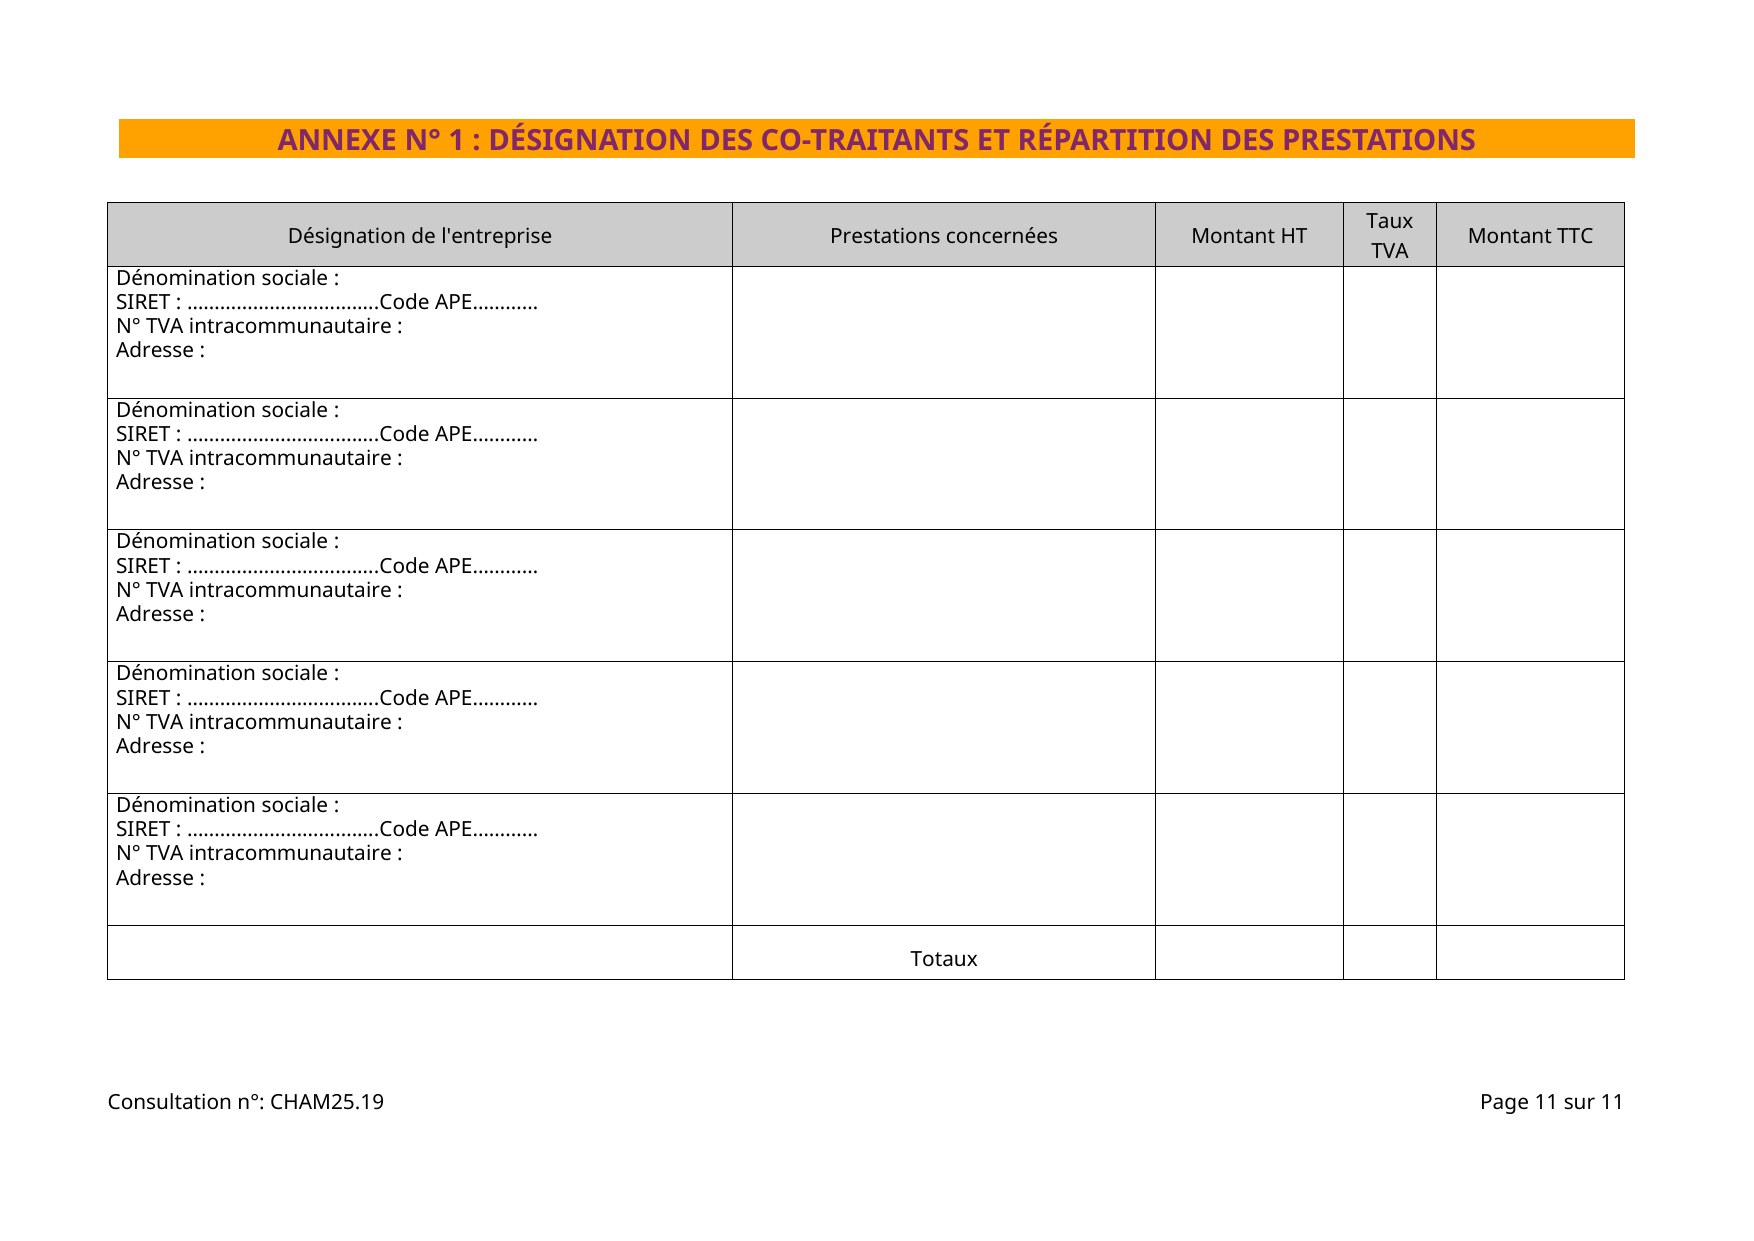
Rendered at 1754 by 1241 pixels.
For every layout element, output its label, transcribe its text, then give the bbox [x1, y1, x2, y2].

table_cell Dénomination sociale : SIRET : ………………………….….Code APE………… N° TVA intracommunautaire : Adresse : [108, 794, 732, 924]
table_cell [1344, 530, 1436, 661]
table_cell [1437, 794, 1624, 924]
table_header Taux TVA [1344, 203, 1436, 266]
table_cell [1344, 399, 1436, 529]
table_cell [733, 662, 1155, 793]
table_cell Totaux [733, 926, 1155, 979]
table_cell [1156, 662, 1343, 793]
table_cell Dénomination sociale : SIRET : ………………………….….Code APE………… N° TVA intracommunautaire : Adresse : [108, 530, 732, 661]
table_cell [733, 267, 1155, 397]
table_cell [733, 399, 1155, 529]
table_cell [1437, 399, 1624, 529]
table_cell [733, 530, 1155, 661]
table_cell [1437, 926, 1624, 979]
table_cell [108, 926, 732, 979]
table_header Montant TTC [1437, 203, 1624, 266]
table_cell [1344, 267, 1436, 397]
table_cell [1156, 926, 1343, 979]
table_cell [1156, 530, 1343, 661]
table_cell [1156, 794, 1343, 924]
table_cell [1437, 267, 1624, 397]
table_cell [1344, 662, 1436, 793]
table_header Désignation de l'entreprise [108, 203, 732, 266]
table_cell Dénomination sociale : SIRET : ………………………….….Code APE………… N° TVA intracommunautaire : Adresse : [108, 267, 732, 397]
table_cell Dénomination sociale : SIRET : ………………………….….Code APE………… N° TVA intracommunautaire : Adresse : [108, 399, 732, 529]
table_header Montant HT [1156, 203, 1343, 266]
table_cell [1437, 662, 1624, 793]
table_cell Dénomination sociale : SIRET : ………………………….….Code APE………… N° TVA intracommunautaire : Adresse : [108, 662, 732, 793]
table_cell [1437, 530, 1624, 661]
table_cell [1156, 399, 1343, 529]
table_header Prestations concernées [733, 203, 1155, 266]
table_cell [1344, 926, 1436, 979]
table_cell [1344, 794, 1436, 924]
subtitle ANNEXE N° 1 : DÉSIGNATION DES CO-TRAITANTS ET RÉPARTITION DES PRESTATIONS [119, 119, 1635, 158]
table_cell [733, 794, 1155, 924]
table_cell [1156, 267, 1343, 397]
